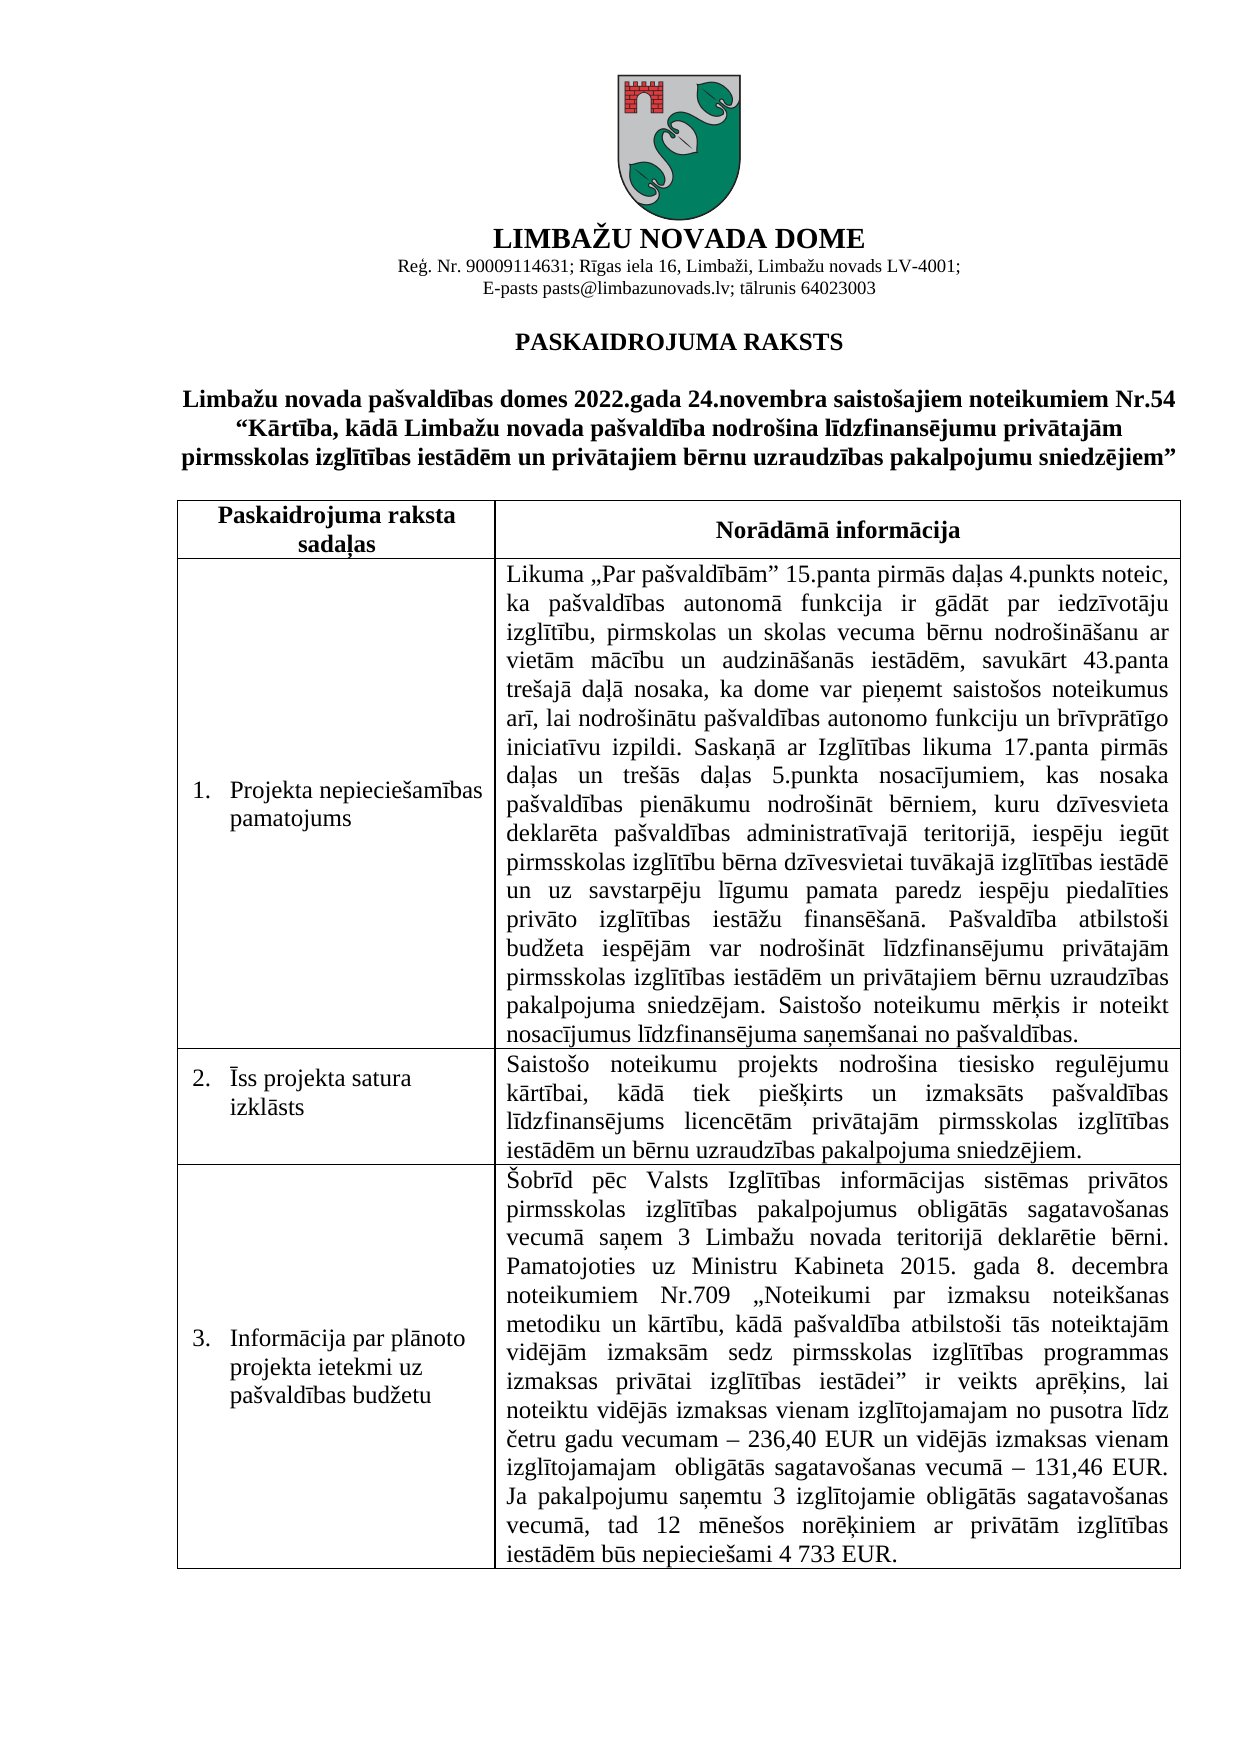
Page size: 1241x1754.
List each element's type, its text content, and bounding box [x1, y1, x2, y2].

picture [616, 73, 743, 222]
table_cell Īss projekta satura izklāsts [178, 1049, 494, 1164]
table_cell Saistošo noteikumu projekts nodrošina tiesisko regulējumu kārtībai, kādā tiek piešķirts un izmaksāts pašvaldības līdzfinansējums licencētām privātajām pirmsskolas izglītības iestādēm un bērnu uzraudzības pakalpojuma sniedzējiem. [496, 1049, 1180, 1164]
table_cell Projekta nepieciešamības pamatojums [178, 559, 494, 1048]
table_header Paskaidrojuma raksta sadaļas [178, 501, 494, 558]
text Limbažu novada pašvaldības domes 2022.gada 24.novembra saistošajiem noteikumiem Nr.54 “Kārtība, kādā Limbažu novada pašvaldība nodrošina līdzfinansējumu privātajām pirmsskolas izglītības iestādēm un privātajiem bērnu uzraudzības pakalpojumu sniedzējiem” [177, 384, 1181, 471]
table_cell Likuma „Par pašvaldībām” 15.panta pirmās daļas 4.punkts noteic, ka pašvaldības autonomā funkcija ir gādāt par iedzīvotāju izglītību, pirmskolas un skolas vecuma bērnu nodrošināšanu ar vietām mācību un audzināšanās iestādēm, savukārt 43.panta trešajā daļā nosaka, ka dome var pieņemt saistošos noteikumus arī, lai nodrošinātu pašvaldības autonomo funkciju un brīvprātīgo iniciatīvu izpildi. Saskaņā ar Izglītības likuma 17.panta pirmās daļas un trešās daļas 5.punkta nosacījumiem, kas nosaka pašvaldības pienākumu nodrošināt bērniem, kuru dzīvesvieta deklarēta pašvaldības administratīvajā teritorijā, iespēju iegūt pirmsskolas izglītību bērna dzīvesvietai tuvākajā izglītības iestādē un uz savstarpēju līgumu pamata paredz iespēju piedalīties privāto izglītības iestāžu finansēšanā. Pašvaldība atbilstoši budžeta iespējām var nodrošināt līdzfinansējumu privātajām pirmsskolas izglītības iestādēm un privātajiem bērnu uzraudzības pakalpojuma sniedzējam. Saistošo noteikumu mērķis ir noteikt nosacījumus līdzfinansējuma saņemšanai no pašvaldības. [496, 559, 1180, 1048]
text PASKAIDROJUMA RAKSTS [177, 327, 1181, 356]
table_header Norādāmā informācija [496, 501, 1180, 558]
table_cell Informācija par plānoto projekta ietekmi uz pašvaldības budžetu [178, 1165, 494, 1567]
table_cell Šobrīd pēc Valsts Izglītības informācijas sistēmas privātos pirmsskolas izglītības pakalpojumus obligātās sagatavošanas vecumā saņem 3 Limbažu novada teritorijā deklarētie bērni. Pamatojoties uz Ministru Kabineta 2015. gada 8. decembra noteikumiem Nr.709 „Noteikumi par izmaksu noteikšanas metodiku un kārtību, kādā pašvaldība atbilstoši tās noteiktajām vidējām izmaksām sedz pirmsskolas izglītības programmas izmaksas privātai izglītības iestādei” ir veikts aprēķins, lai noteiktu vidējās izmaksas vienam izglītojamajam no pusotra līdz četru gadu vecumam – 236,40 EUR un vidējās izmaksas vienam izglītojamajam obligātās sagatavošanas vecumā – 131,46 EUR. Ja pakalpojumu saņemtu 3 izglītojamie obligātās sagatavošanas vecumā, tad 12 mēnešos norēķiniem ar privātām izglītības iestādēm būs nepieciešami 4 733 EUR. [496, 1165, 1180, 1567]
